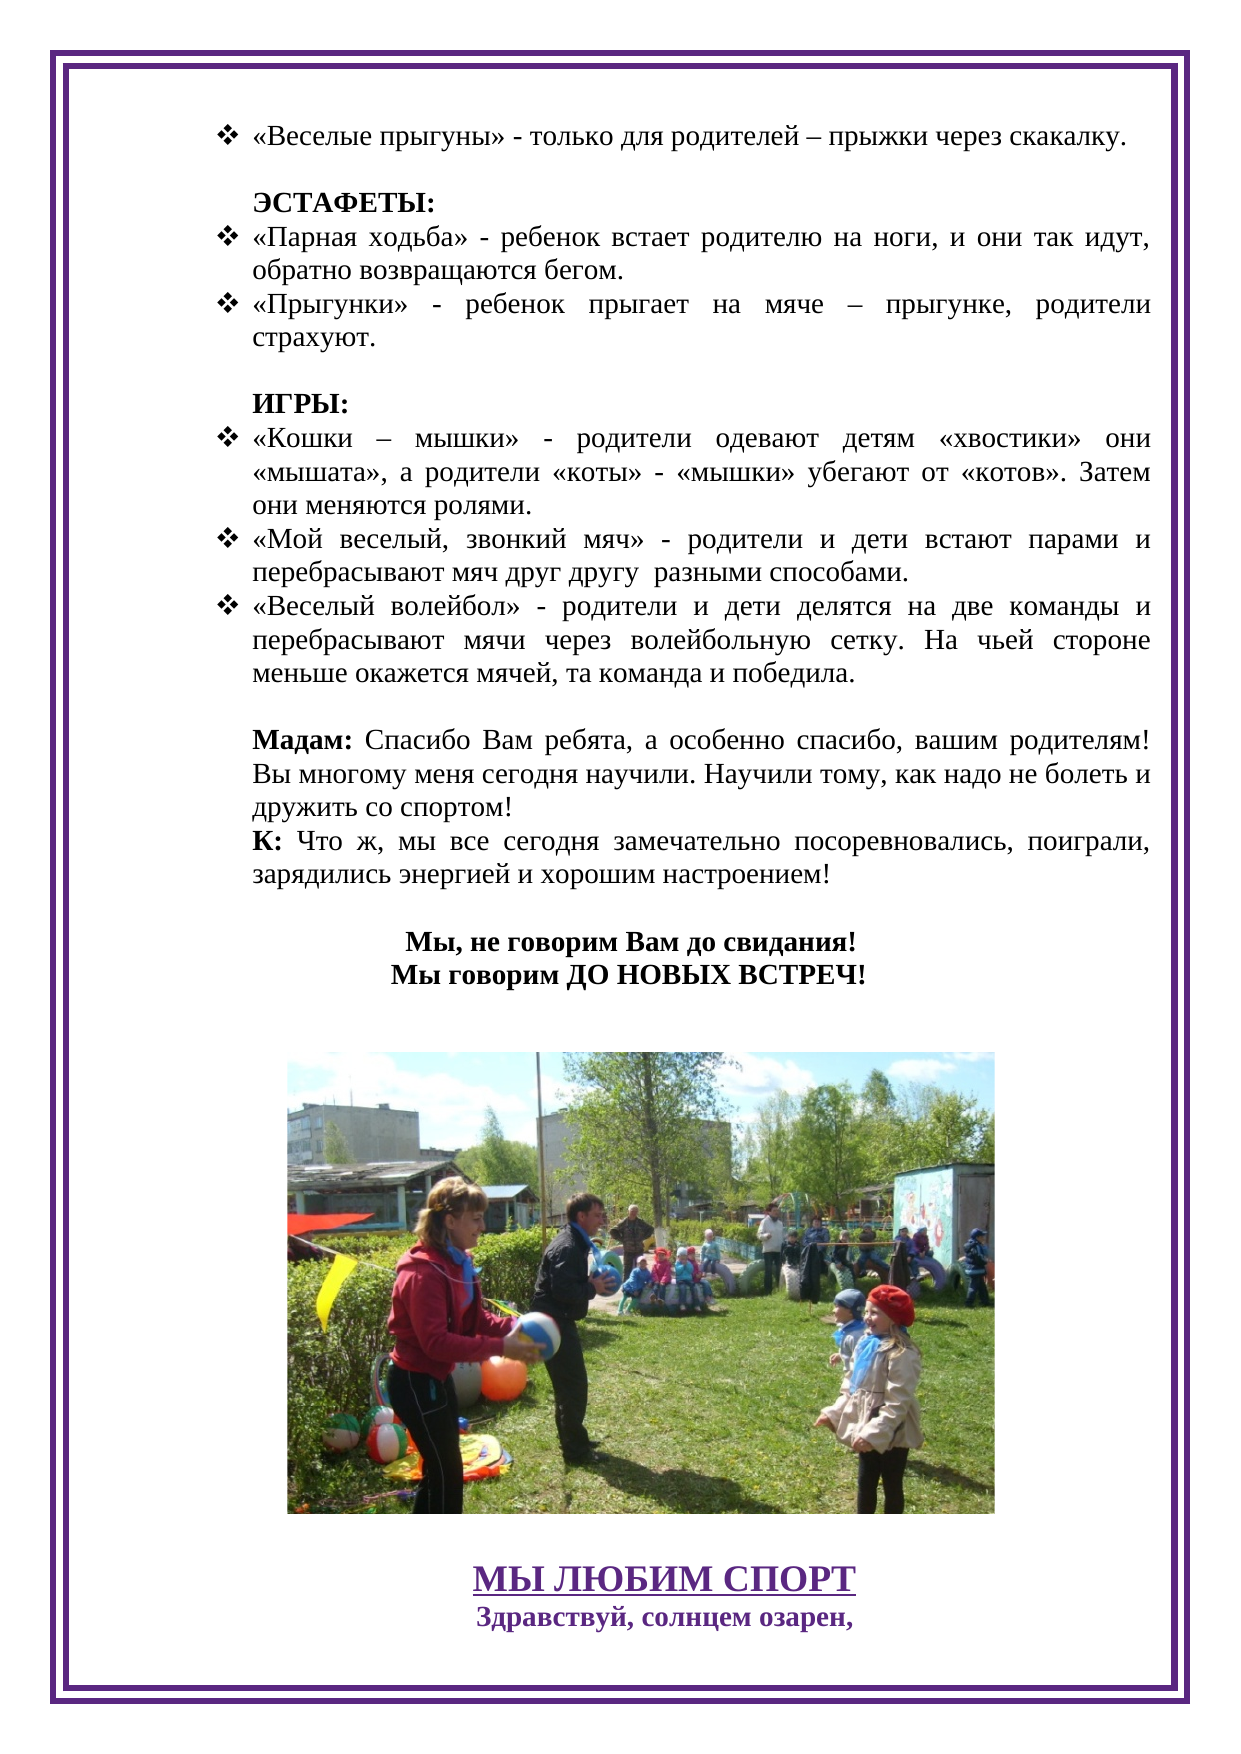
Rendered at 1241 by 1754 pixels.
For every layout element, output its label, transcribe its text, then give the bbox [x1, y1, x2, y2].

list К: Что ж, мы все сегодня замечательно посоревновались, поиграли, зарядились энергией и хорошим настроением! [252, 823, 1152, 890]
list «Прыгунки» - ребенок прыгает на мяче – прыгунке, родители страхуют. [214, 286, 1152, 353]
list «Парная ходьба» - ребенок встает родителю на ноги, и они так идут, обратно возвращаются бегом. [214, 219, 1152, 286]
list Мы, не говорим Вам до свидания! [252, 924, 1152, 957]
list «Кошки – мышки» - родители одевают детям «хвостики» они «мышата», а родители «коты» - «мышки» убегают от «котов». Затем они меняются ролями. [214, 420, 1152, 521]
list ЭСТАФЕТЫ: [252, 185, 1152, 219]
list ИГРЫ: [252, 387, 1152, 420]
list «Веселые прыгуны» - только для родителей – прыжки через скакалку. [214, 118, 1152, 152]
list Мы говорим ДО НОВЫХ ВСТРЕЧ! [252, 957, 1152, 991]
picture [287, 1052, 995, 1514]
list Мадам: Спасибо Вам ребята, а особенно спасибо, вашим родителям! Вы многому меня сегодня научили. Научили тому, как надо не болеть и дружить со спортом! [252, 722, 1152, 823]
list «Веселый волейбол» - родители и дети делятся на две команды и перебрасывают мячи через волейбольную сетку. На чьей стороне меньше окажется мячей, та команда и победила. [214, 588, 1152, 689]
text Здравствуй, солнцем озарен, [177, 1599, 1152, 1633]
list «Мой веселый, звонкий мяч» - родители и дети встают парами и перебрасывают мяч друг другу разными способами. [214, 521, 1152, 588]
text МЫ ЛЮБИМ СПОРТ [177, 1556, 1152, 1599]
